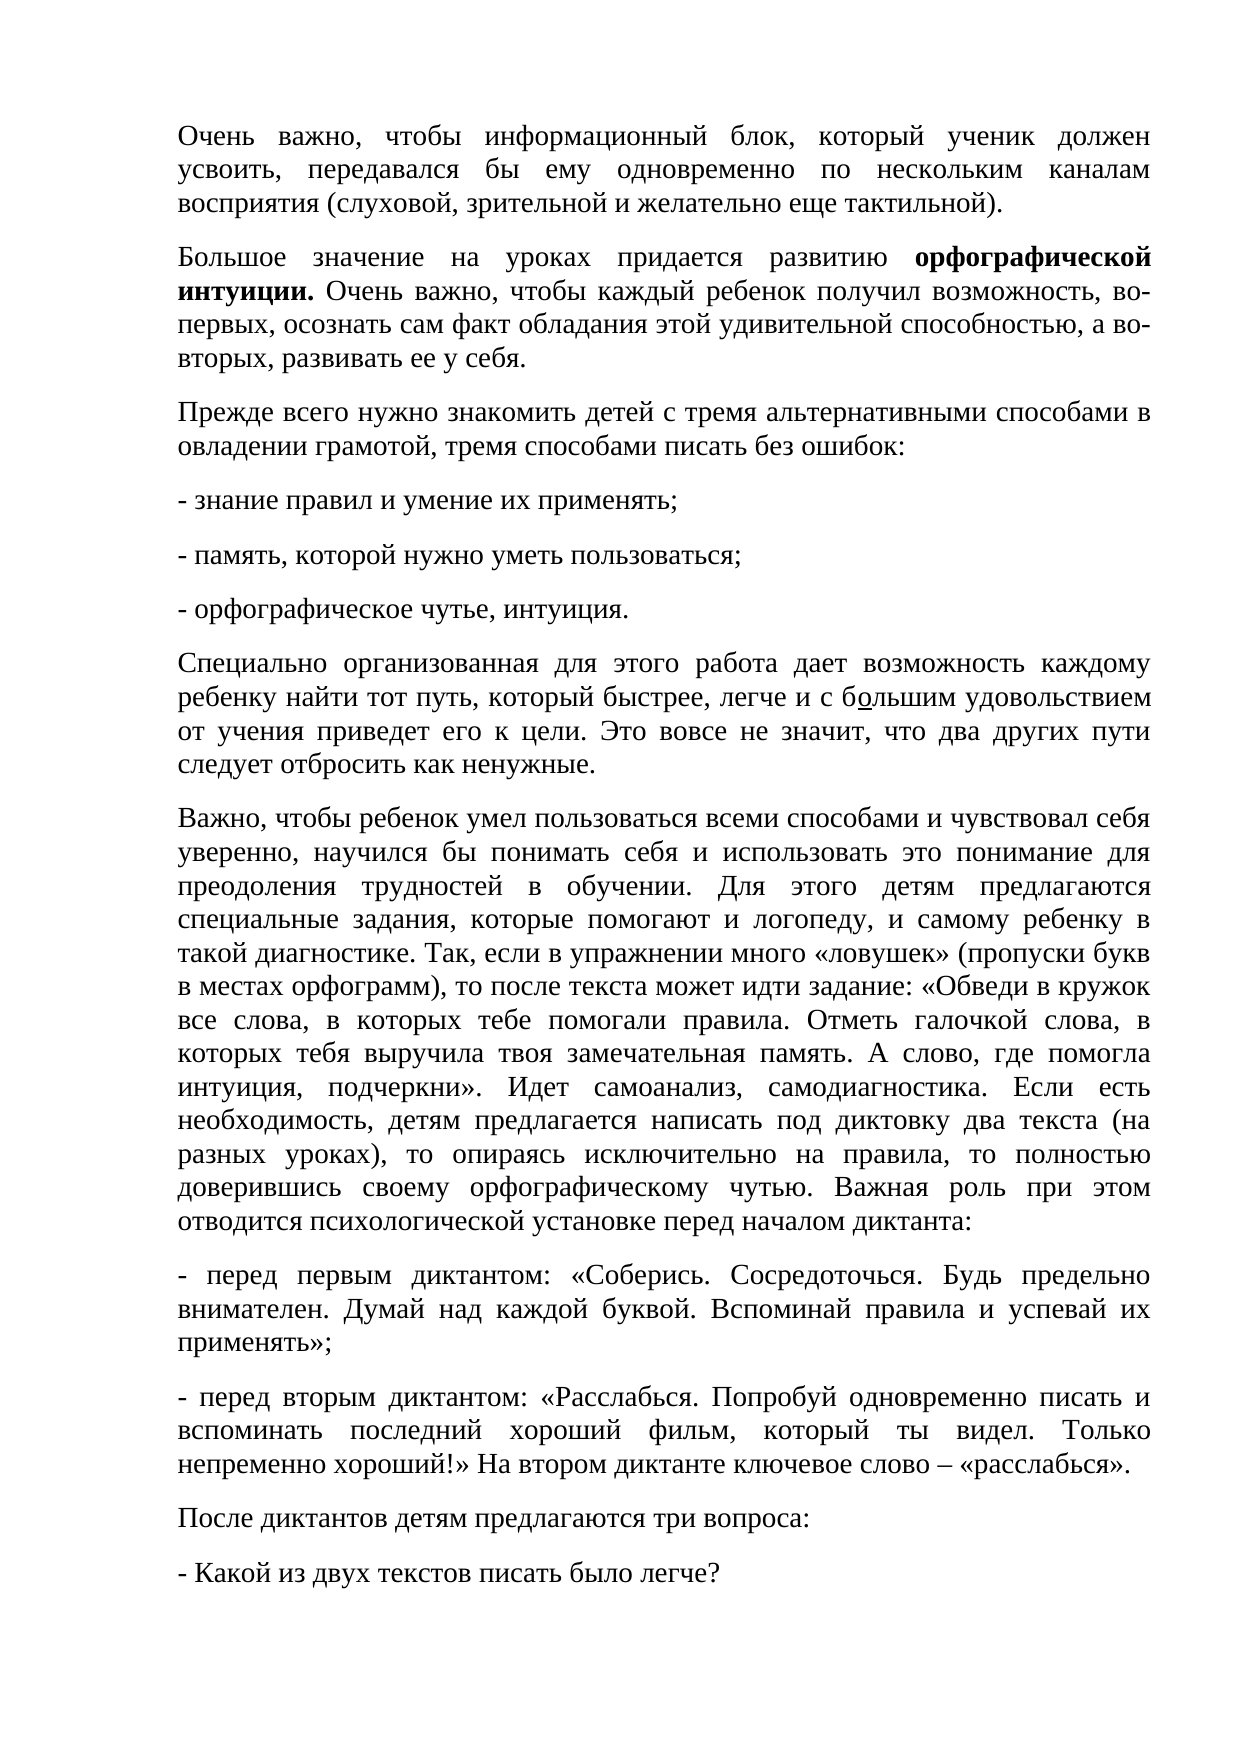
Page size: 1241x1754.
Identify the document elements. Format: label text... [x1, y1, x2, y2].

text Прежде всего нужно знакомить детей с тремя альтернативными способами в овладении грамотой, тремя способами писать без ошибок: [177, 394, 1152, 462]
text Важно, чтобы ребенок умел пользоваться всеми способами и чувствовал себя уверенно, научился бы понимать себя и использовать это понимание для преодоления трудностей в обучении. Для этого детям предлагаются специальные задания, которые помогают и логопеду, и самому ребенку в такой диагностике. Так, если в упражнении много «ловушек» (пропуски букв в местах орфограмм), то после текста может идти задание: «Обведи в кружок все слова, в которых тебе помогали правила. Отметь галочкой слова, в которых тебя выручила твоя замечательная память. А слово, где помогла интуиция, подчеркни». Идет самоанализ, самодиагностика. Если есть необходимость, детям предлагается написать под диктовку два текста (на разных уроках), то опираясь исключительно на правила, то полностью доверившись своему орфографическому чутью. Важная роль при этом отводится психологической установке перед началом диктанта: [177, 801, 1152, 1237]
text - перед вторым диктантом: «Расслабься. Попробуй одновременно писать и вспоминать последний хороший фильм, который ты видел. Только непременно хороший!» На втором диктанте ключевое слово – «расслабься». [177, 1379, 1152, 1479]
text - знание правил и умение их применять; [177, 482, 1152, 516]
text После диктантов детям предлагаются три вопроса: [177, 1500, 1152, 1534]
text - Какой из двух текстов писать было легче? [177, 1555, 1152, 1588]
text Очень важно, чтобы информационный блок, который ученик должен усвоить, передавался бы ему одновременно по нескольким каналам восприятия (слуховой, зрительной и желательно еще тактильной). [177, 118, 1152, 219]
text - перед первым диктантом: «Соберись. Сосредоточься. Будь предельно внимателен. Думай над каждой буквой. Вспоминай правила и успевай их применять»; [177, 1257, 1152, 1358]
text - память, которой нужно уметь пользоваться; [177, 537, 1152, 570]
text Большое значение на уроках придается развитию орфографической интуиции. Очень важно, чтобы каждый ребенок получил возможность, во-первых, осознать сам факт обладания этой удивительной способностью, а во-вторых, развивать ее у себя. [177, 239, 1152, 374]
text Специально организованная для этого работа дает возможность каждому ребенку найти тот путь, который быстрее, легче и с большим удовольствием от учения приведет его к цели. Это вовсе не значит, что два других пути следует отбросить как ненужные. [177, 646, 1152, 780]
text - орфографическое чутье, интуиция. [177, 591, 1152, 625]
